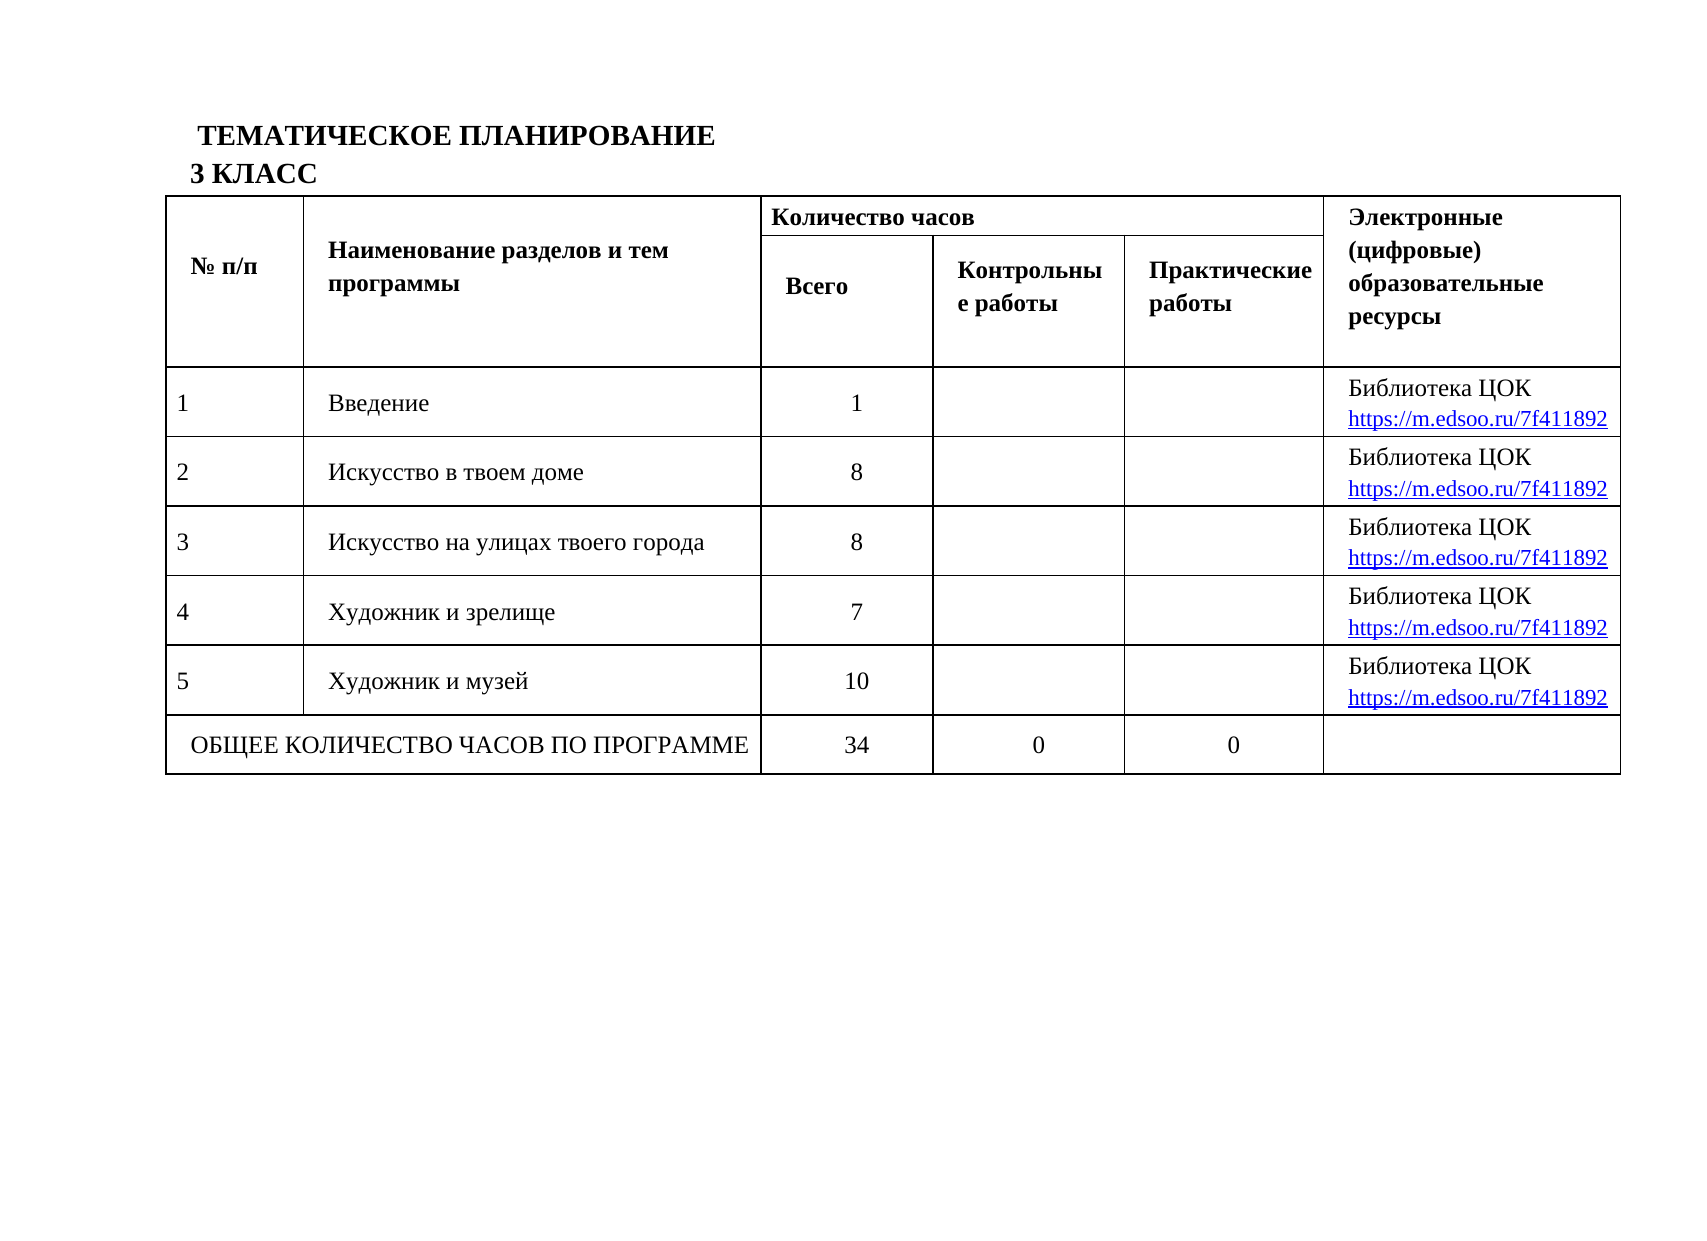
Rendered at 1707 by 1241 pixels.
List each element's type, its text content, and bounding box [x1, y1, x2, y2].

table_cell 34 [762, 716, 932, 773]
table_cell Искусство на улицах твоего города [304, 507, 760, 575]
table_cell 5 [167, 646, 303, 714]
table_cell [934, 576, 1124, 644]
table_header № п/п [167, 197, 303, 366]
table_cell [934, 368, 1124, 436]
table_cell ОБЩЕЕ КОЛИЧЕСТВО ЧАСОВ ПО ПРОГРАММЕ [167, 716, 760, 773]
table_cell 1 [762, 368, 932, 436]
table_cell 0 [934, 716, 1124, 773]
table_cell [1324, 716, 1620, 773]
table_cell [1125, 646, 1323, 714]
table_cell Художник и зрелище [304, 576, 760, 644]
table_cell 3 [167, 507, 303, 575]
table_cell 8 [762, 437, 932, 505]
table_cell Введение [304, 368, 760, 436]
table_cell 4 [167, 576, 303, 644]
table_cell [1125, 368, 1323, 436]
table_cell Практические работы [1125, 236, 1323, 366]
table_cell [1125, 437, 1323, 505]
table_cell [1125, 576, 1323, 644]
text ТЕМАТИЧЕСКОЕ ПЛАНИРОВАНИЕ [190, 118, 1618, 152]
table_cell Контрольные работы [934, 236, 1124, 366]
table_cell Художник и музей [304, 646, 760, 714]
table_cell [1125, 507, 1323, 575]
table_cell 1 [167, 368, 303, 436]
table_cell Всего [762, 236, 932, 366]
table_cell 10 [762, 646, 932, 714]
table_cell [934, 646, 1124, 714]
table_cell Библиотека ЦОК https://m.edsoo.ru/7f411892 [1324, 576, 1620, 644]
table_header Количество часов [762, 197, 1323, 234]
table_cell 7 [762, 576, 932, 644]
table_cell 2 [167, 437, 303, 505]
table_cell [934, 507, 1124, 575]
table_header Электронные (цифровые) образовательные ресурсы [1324, 197, 1620, 366]
table_cell 0 [1125, 716, 1323, 773]
table_cell [934, 437, 1124, 505]
table_cell Искусство в твоем доме [304, 437, 760, 505]
table_cell Библиотека ЦОК https://m.edsoo.ru/7f411892 [1324, 646, 1620, 714]
table_cell Библиотека ЦОК https://m.edsoo.ru/7f411892 [1324, 507, 1620, 575]
table_cell Библиотека ЦОК https://m.edsoo.ru/7f411892 [1324, 437, 1620, 505]
text 3 КЛАСС [190, 157, 1618, 190]
table_header Наименование разделов и тем программы [304, 197, 760, 366]
table_cell Библиотека ЦОК https://m.edsoo.ru/7f411892 [1324, 368, 1620, 436]
table_cell 8 [762, 507, 932, 575]
